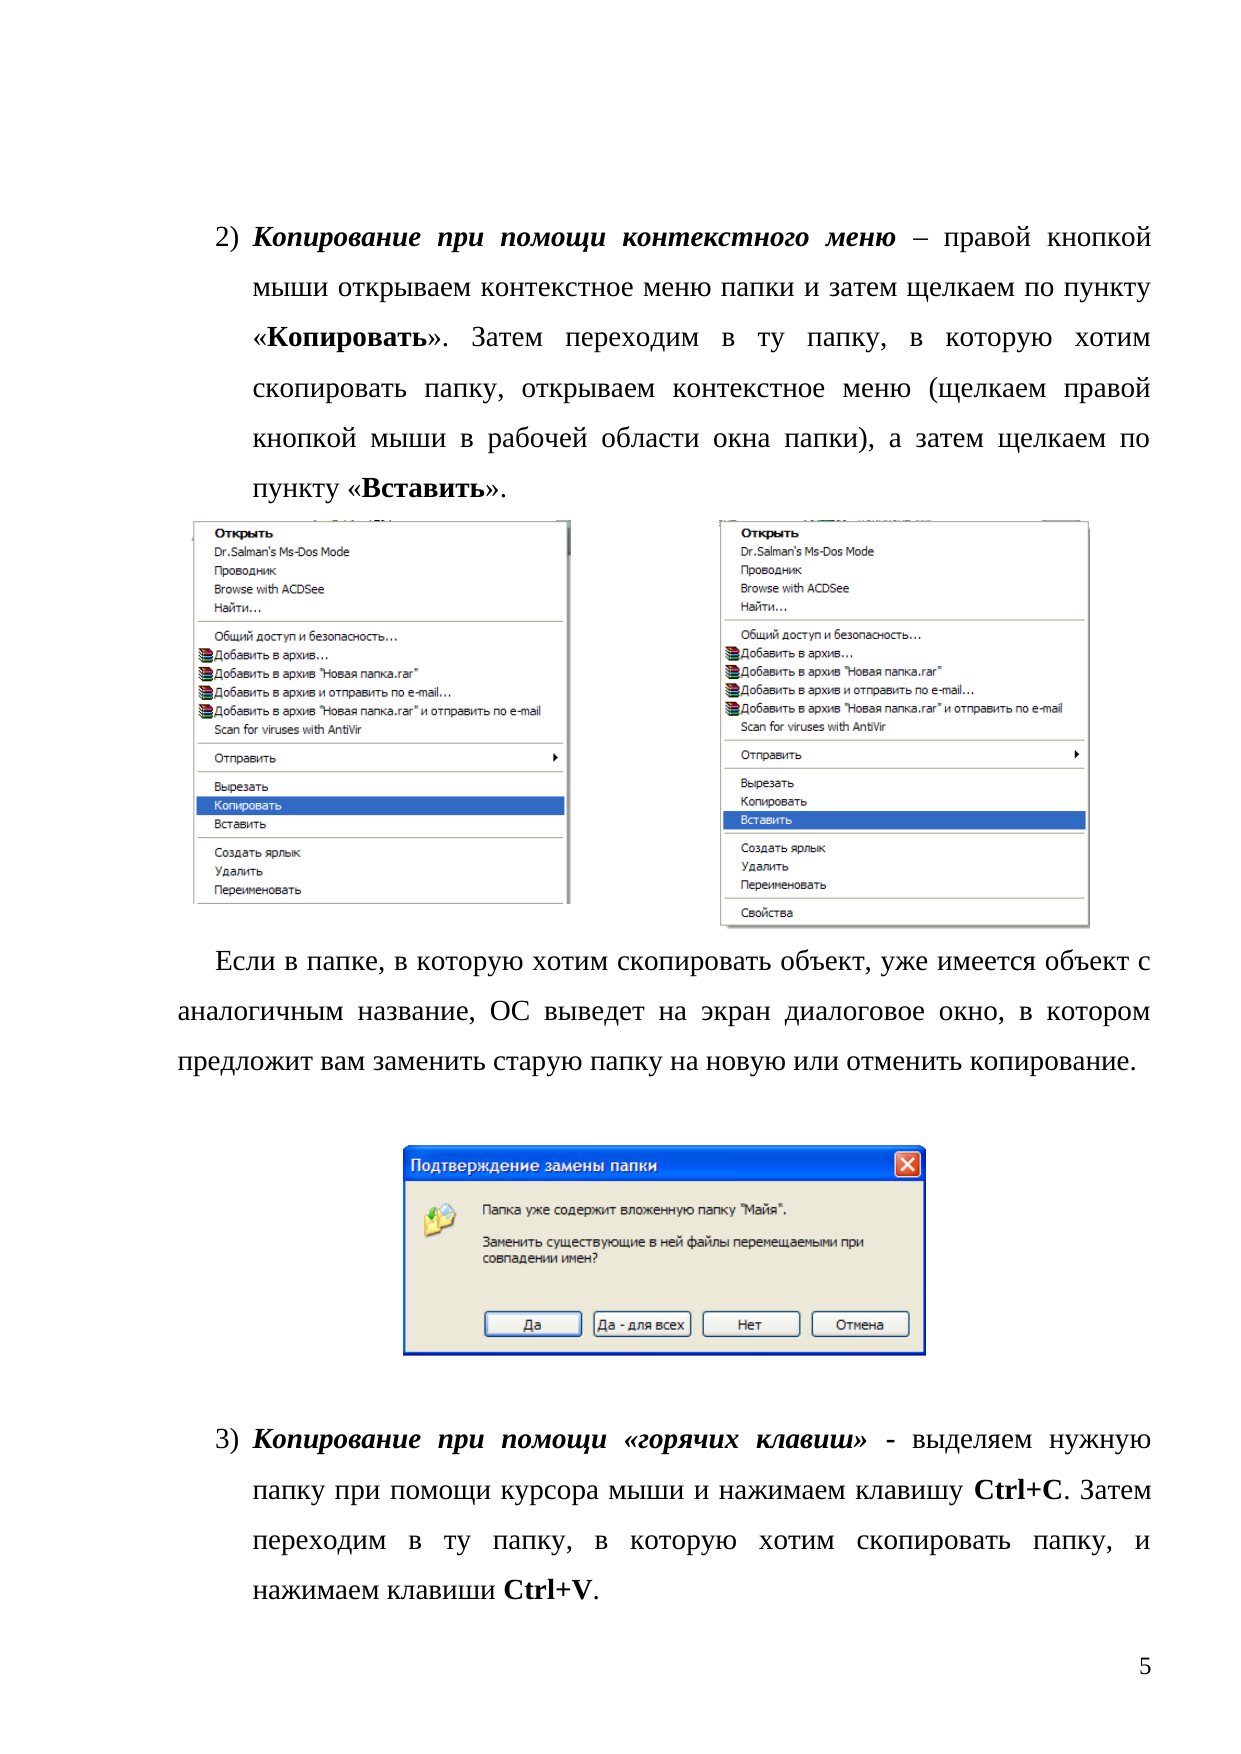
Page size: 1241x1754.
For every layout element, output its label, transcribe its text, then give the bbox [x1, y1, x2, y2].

list Копирование при помощи «горячих клавиш» - выделяем нужную папку при помощи курсора мыши и нажимаем клавишу Ctrl+С. Затем переходим в ту папку, в которую хотим скопировать папку, и нажимаем клавиши Ctrl+V. [215, 1421, 1152, 1606]
list Копирование при помощи контекстного меню – правой кнопкой мыши открываем контекстное меню папки и затем щелкаем по пункту «Копировать». Затем переходим в ту папку, в которую хотим скопировать папку, открываем контекстное меню (щелкаем правой кнопкой мыши в рабочей области окна папки), а затем щелкаем по пункту «Вставить». [215, 219, 1152, 504]
text Если в папке, в которую хотим скопировать объект, уже имеется объект с аналогичным название, ОС выведет на экран диалоговое окно, в котором предложит вам заменить старую папку на новую или отменить копирование. [177, 943, 1152, 1077]
picture [190, 520, 571, 904]
picture [719, 520, 1090, 929]
picture [403, 1144, 926, 1357]
